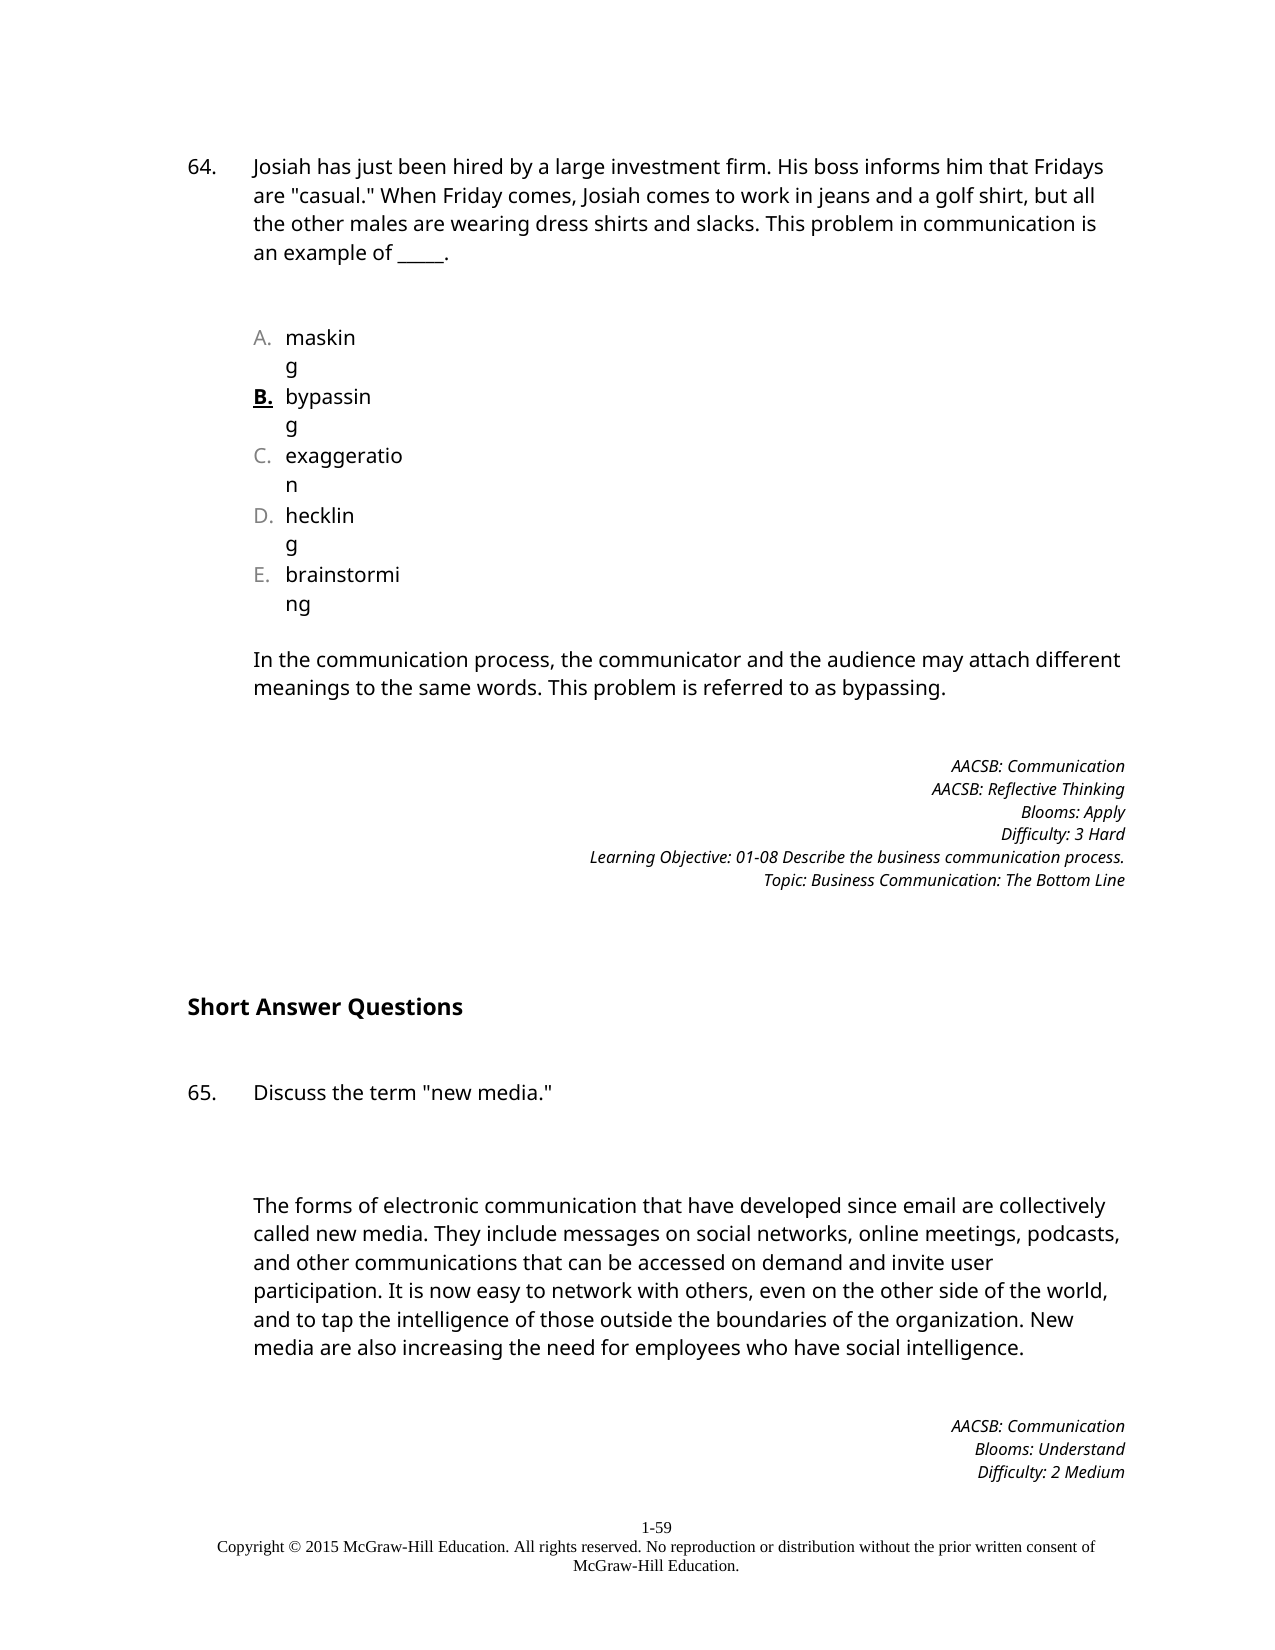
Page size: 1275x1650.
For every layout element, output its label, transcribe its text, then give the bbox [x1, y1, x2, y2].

table_header Josiah has just been hired by a large investment firm. His boss informs him that Fridays are "casual." When Friday comes, Josiah comes to work in jeans and a golf shirt, but all the other males are wearing dress shirts and slacks. This problem in communication is an example of _____. In the communication process, the communicator and the audience may attach different meanings to the same words. This problem is referred to as bypassing. [253, 153, 1125, 729]
table_header Discuss the term "new media." The forms of electronic communication that have developed since email are collectively called new media. They include messages on social networks, online meetings, podcasts, and other communications that can be accessed on demand and invite user participation. It is now easy to network with others, even on the other side of the world, and to tap the intelligence of those outside the boundaries of the organization. New media are also increasing the need for employees who have social intelligence. [253, 1079, 1125, 1389]
table_header 64. [188, 153, 253, 729]
text Short Answer Questions [187, 969, 1125, 1054]
table_header 65. [188, 1079, 253, 1389]
table_header AACSB: Communication AACSB: Reflective Thinking Blooms: Apply Difficulty: 3 Hard Learning Objective: 01-08 Describe the business communication process. Topic: Business Communication: The Bottom Line [188, 755, 1125, 919]
